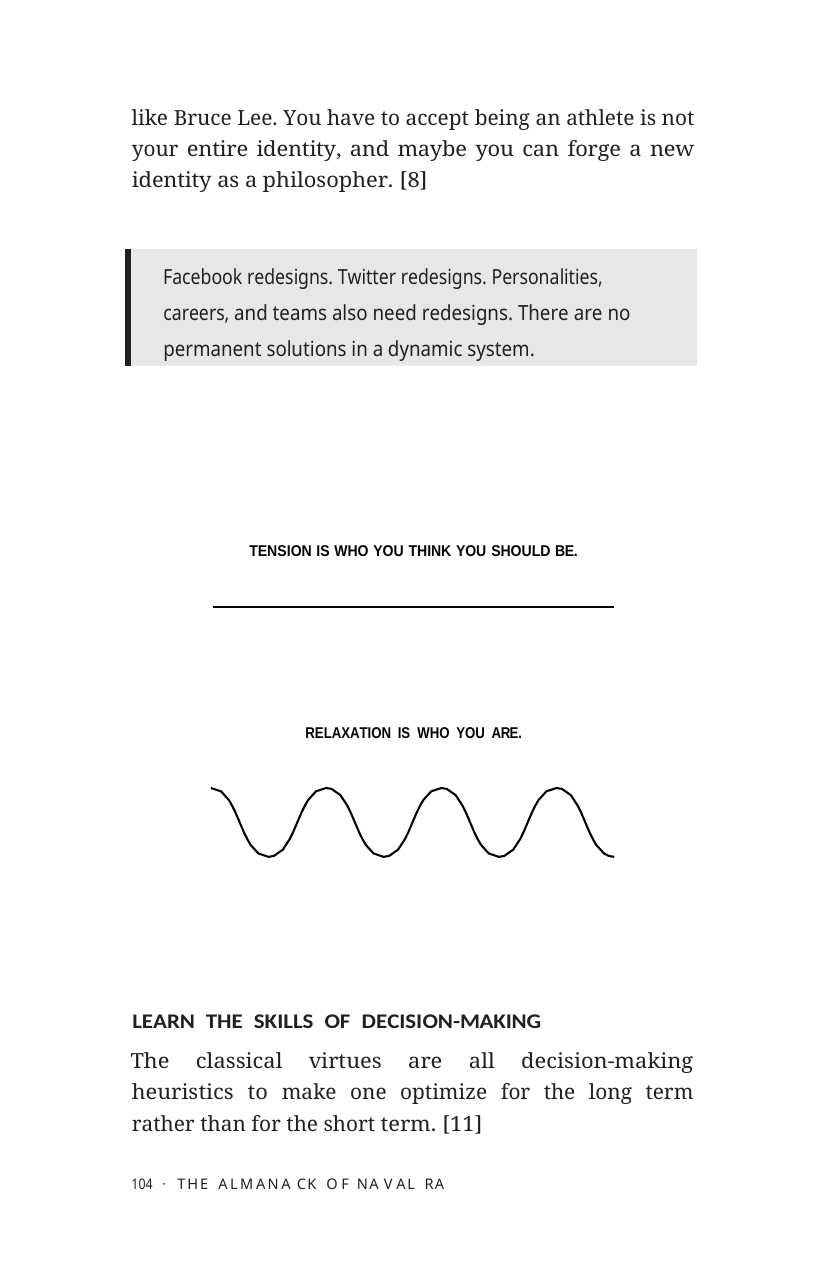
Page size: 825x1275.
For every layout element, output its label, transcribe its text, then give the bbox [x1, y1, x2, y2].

text RELAXATION IS WHO YOU ARE. [114, 723, 712, 741]
subtitle LEARN THE SKILLS OF DECISION-MAKING [132, 1008, 712, 1034]
text The classical virtues are all decision-making heuristics to make one optimize for the long term rather than for the short term. [11] [130, 1046, 694, 1137]
text like Bruce Lee. You have to accept being an athlete is not your entire identity, and maybe you can forge a new identity as a philosopher. [8] [131, 103, 694, 194]
text TENSION IS WHO YOU THINK YOU SHOULD BE. [114, 542, 712, 560]
